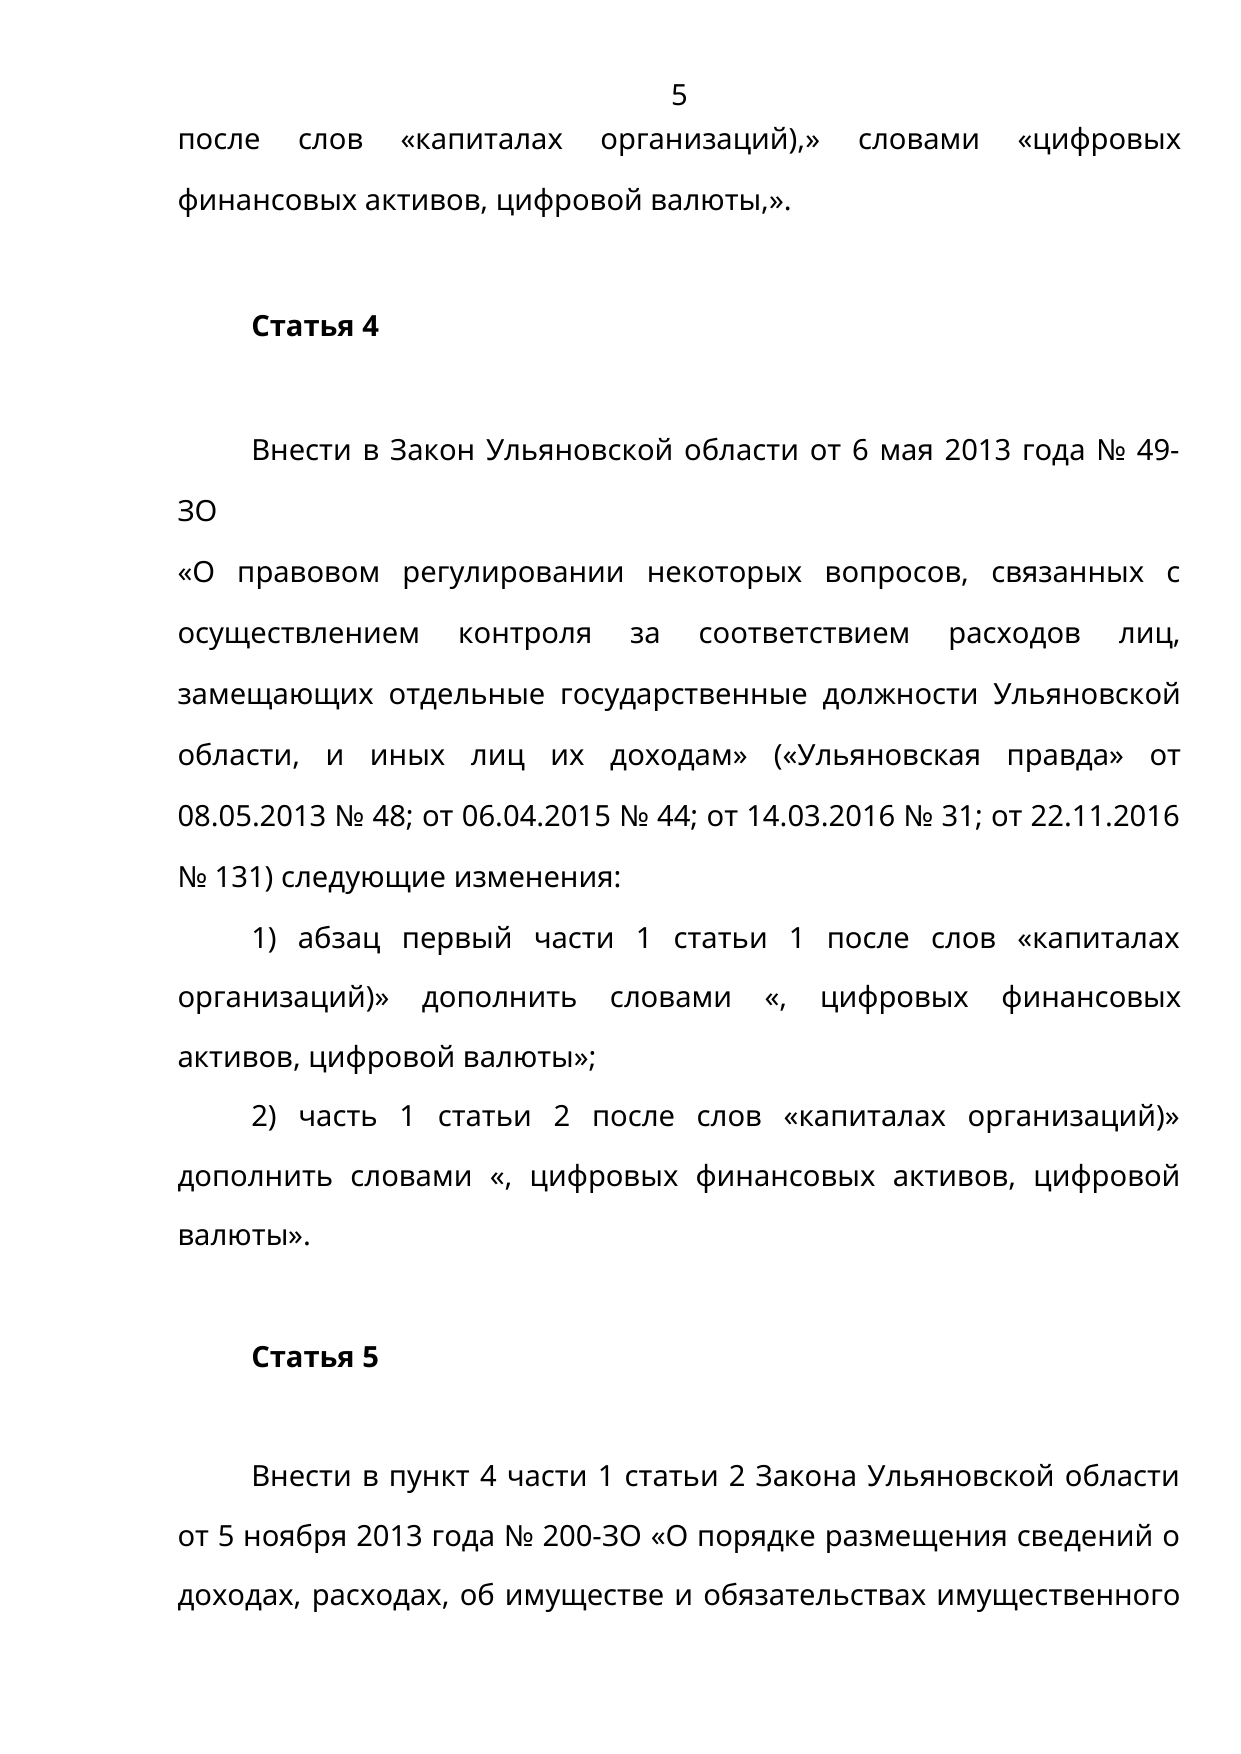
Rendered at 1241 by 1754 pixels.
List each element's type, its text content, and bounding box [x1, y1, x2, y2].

text Статья 4 [177, 305, 1181, 345]
text Внести в Закон Ульяновской области от 6 мая 2013 года № 49-ЗО «О правовом регулировании некоторых вопросов, связанных с осуществлением контроля за соответствием расходов лиц, замещающих отдельные государственные должности Ульяновской области, и иных лиц их доходам» («Ульяновская правда» от 08.05.2013 № 48; от 06.04.2015 № 44; от 14.03.2016 № 31; от 22.11.2016 № 131) следующие изменения: [177, 429, 1181, 896]
text Статья 5 [177, 1336, 1181, 1376]
text 1) абзац первый части 1 статьи 1 после слов «капиталах организаций)» дополнить словами «, цифровых финансовых активов, цифровой валюты»; [177, 917, 1181, 1076]
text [177, 118, 1181, 219]
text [177, 1455, 1181, 1614]
text 2) часть 1 статьи 2 после слов «капиталах организаций)» дополнить словами «, цифровых финансовых активов, цифровой валюты». [177, 1096, 1181, 1254]
